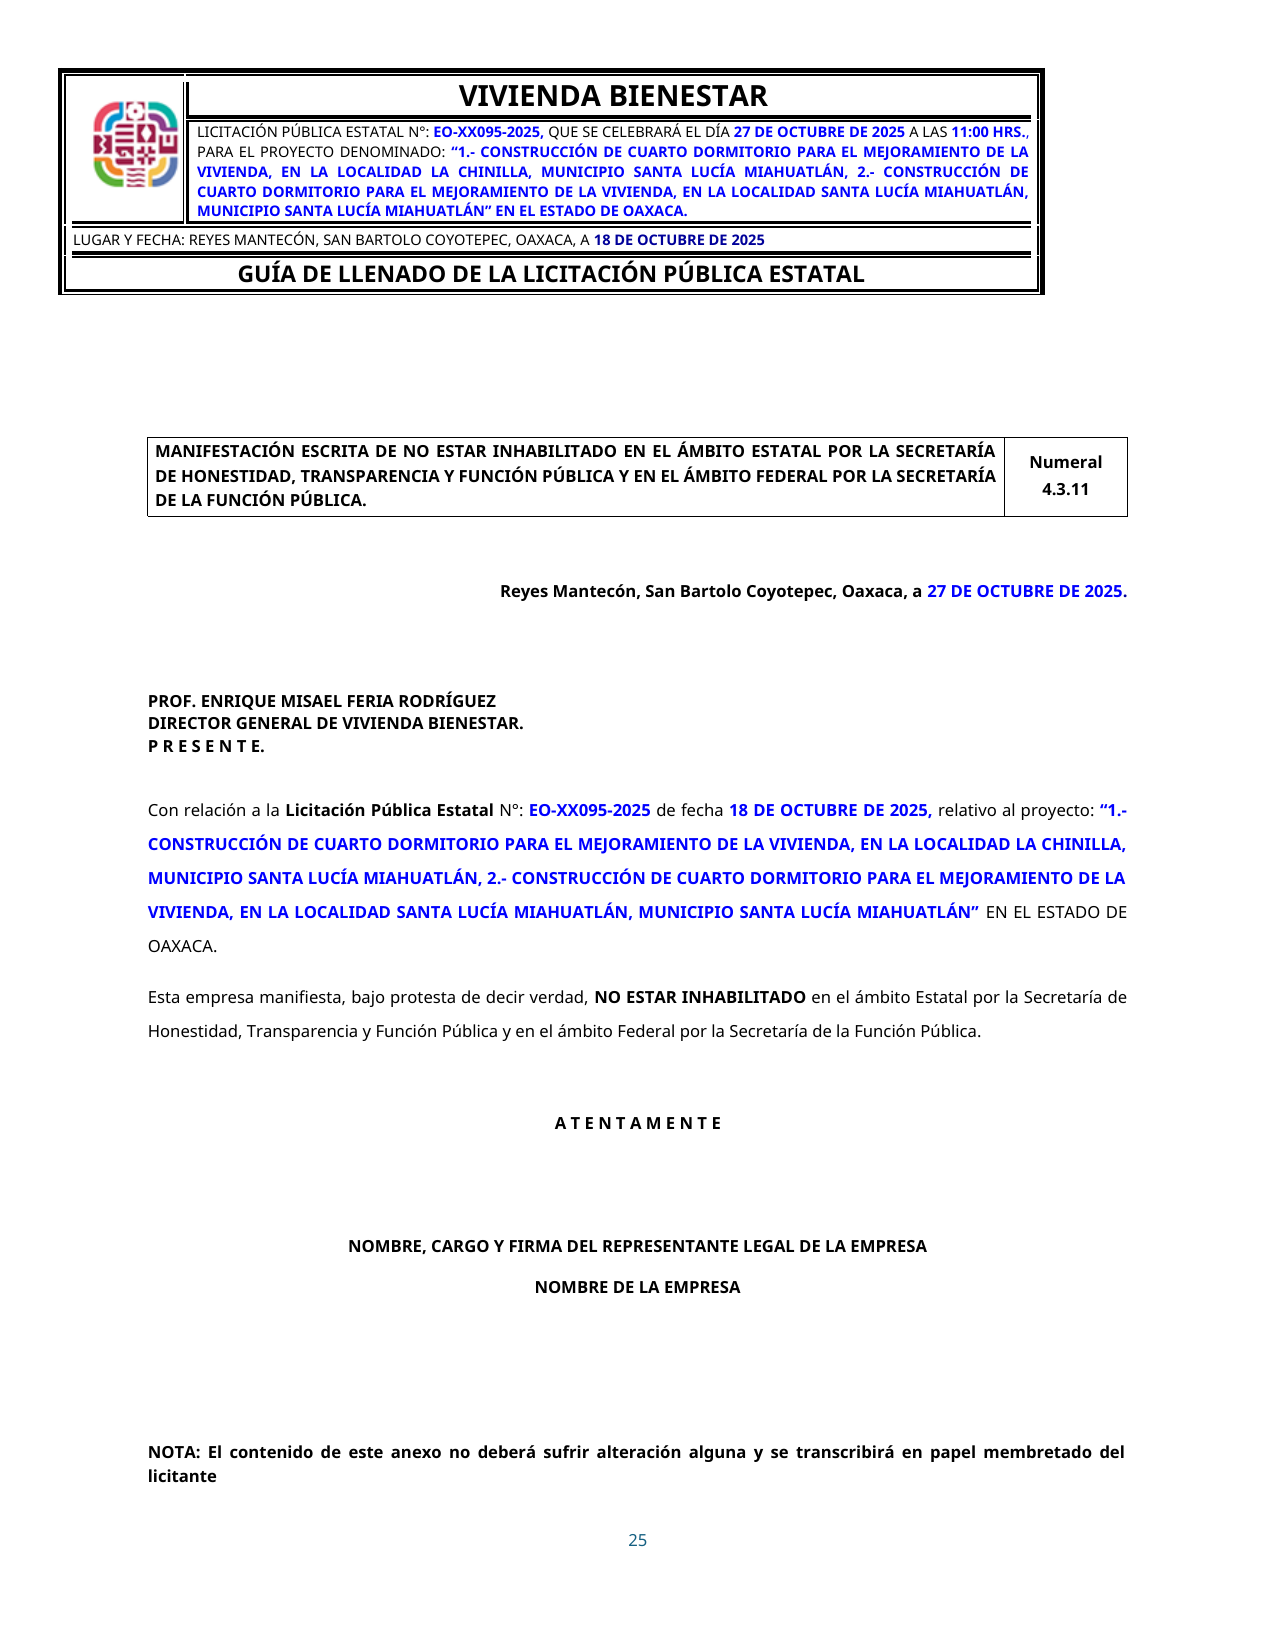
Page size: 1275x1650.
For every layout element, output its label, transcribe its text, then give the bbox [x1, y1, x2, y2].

text Con relación a la Licitación Pública Estatal N°: EO-XX095-2025 de fecha 18 DE OCTUBRE DE 2025, relativo al proyecto: “1.- CONSTRUCCIÓN DE CUARTO DORMITORIO PARA EL MEJORAMIENTO DE LA VIVIENDA, EN LA LOCALIDAD LA CHINILLA, MUNICIPIO SANTA LUCÍA MIAHUATLÁN, 2.- CONSTRUCCIÓN DE CUARTO DORMITORIO PARA EL MEJORAMIENTO DE LA VIVIENDA, EN LA LOCALIDAD SANTA LUCÍA MIAHUATLÁN, MUNICIPIO SANTA LUCÍA MIAHUATLÁN” EN EL ESTADO DE OAXACA. [148, 798, 1127, 957]
text Reyes Mantecón, San Bartolo Coyotepec, Oaxaca, a 27 DE OCTUBRE DE 2025. [133, 580, 1127, 603]
text NOMBRE, CARGO Y FIRMA DEL REPRESENTANTE LEGAL DE LA EMPRESA [148, 1235, 1127, 1257]
text PROF. ENRIQUE MISAEL FERIA RODRÍGUEZ [148, 689, 1127, 712]
text NOTA: El contenido de este anexo no deberá sufrir alteración alguna y se transcribirá en papel membretado del licitante [148, 1441, 1127, 1488]
text NOMBRE DE LA EMPRESA [148, 1276, 1127, 1299]
picture [184, 93, 189, 193]
text Esta empresa manifiesta, bajo protesta de decir verdad, NO ESTAR INHABILITADO en el ámbito Estatal por la Secretaría de Honestidad, Transparencia y Función Pública y en el ámbito Federal por la Secretaría de la Función Pública. [148, 985, 1127, 1042]
text DIRECTOR GENERAL DE VIVIENDA BIENESTAR. [148, 712, 1127, 734]
text P R E S E N T E. [148, 734, 1127, 757]
picture [82, 93, 183, 193]
table_header MANIFESTACIÓN ESCRITA DE NO ESTAR INHABILITADO EN EL ÁMBITO ESTATAL POR LA SECRETARÍA DE HONESTIDAD, TRANSPARENCIA Y FUNCIÓN PÚBLICA Y EN EL ÁMBITO FEDERAL POR LA SECRETARÍA DE LA FUNCIÓN PÚBLICA. [148, 438, 1004, 516]
table_header Numeral 4.3.11 [1005, 438, 1127, 516]
text A T E N T A M E N T E [148, 1111, 1127, 1134]
